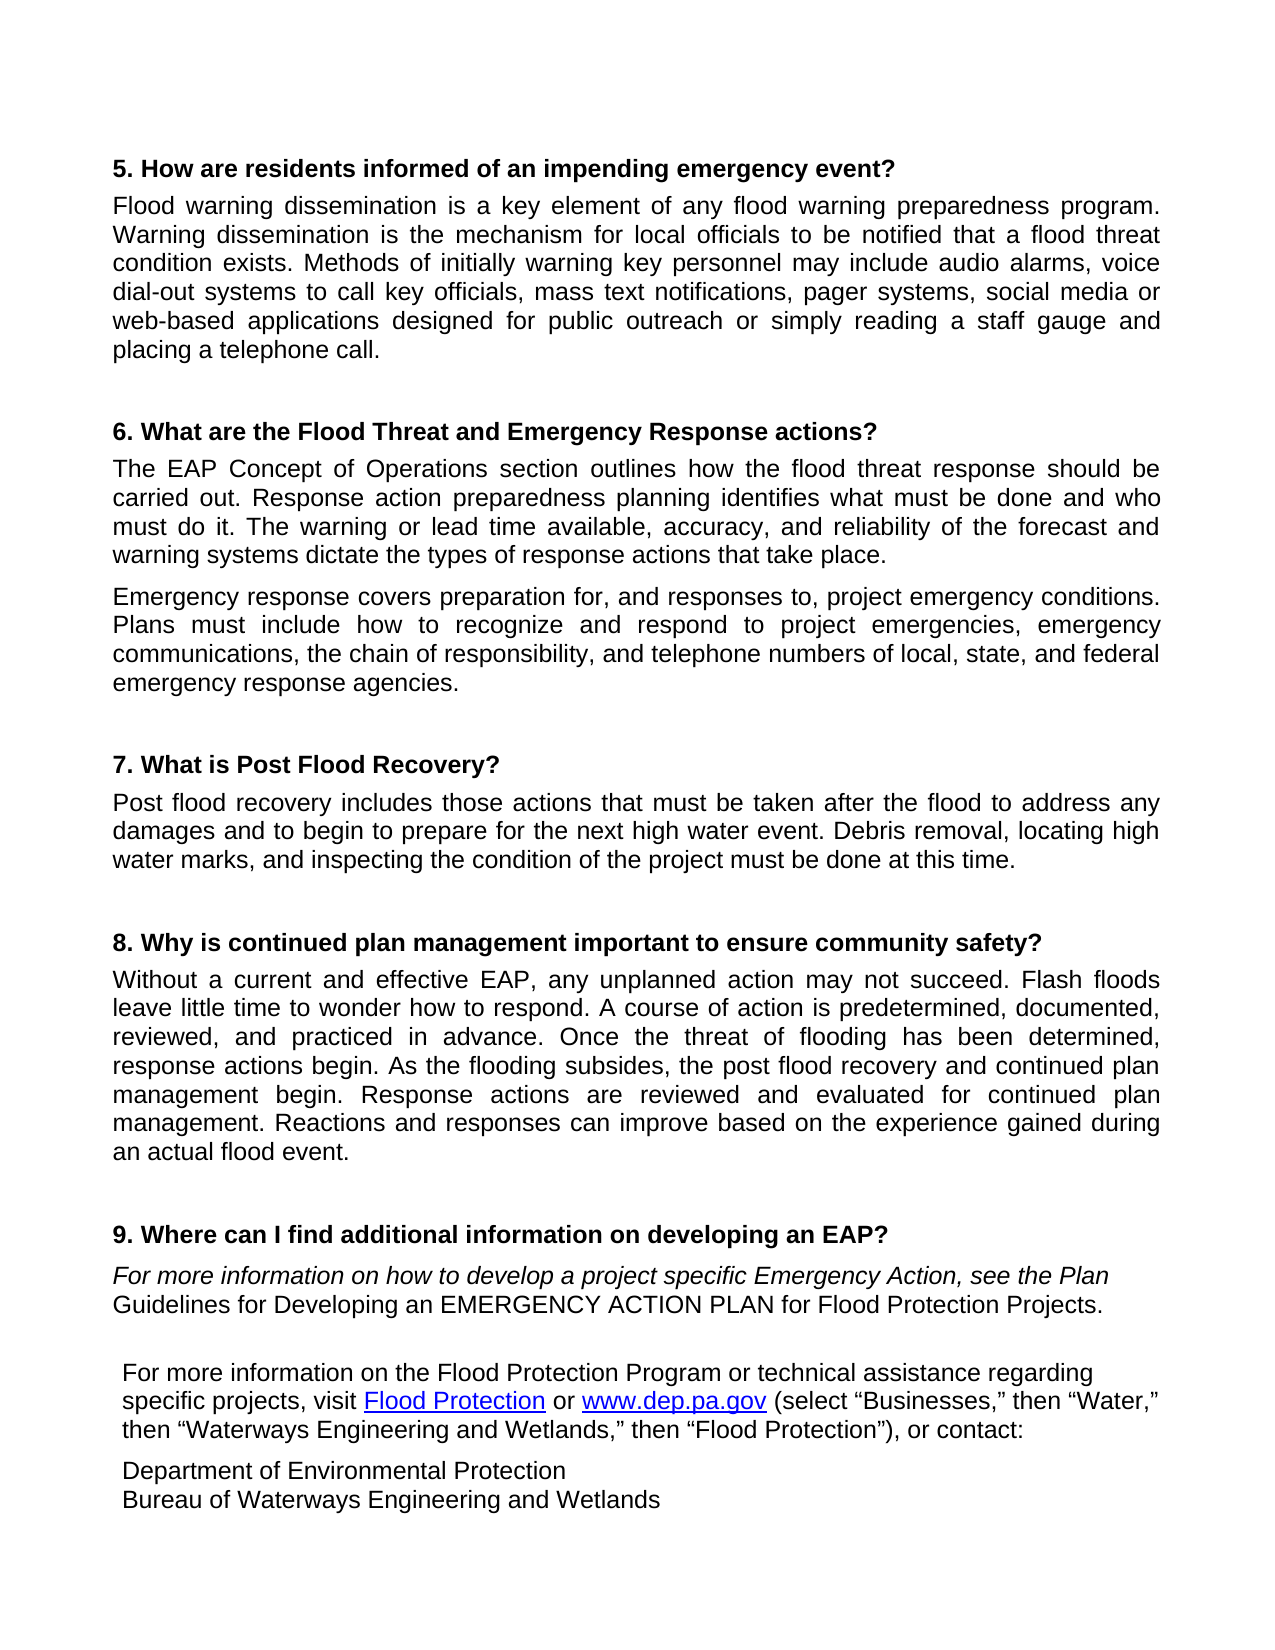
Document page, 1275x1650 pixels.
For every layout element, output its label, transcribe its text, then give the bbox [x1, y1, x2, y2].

text The EAP Concept of Operations section outlines how the flood threat response should be carried out. Response action preparedness planning identifies what must be done and who must do it. The warning or lead time available, accuracy, and reliability of the forecast and warning systems dictate the types of response actions that take place. [112, 454, 1162, 569]
text For more information on the Flood Protection Program or technical assistance regarding specific projects, visit Flood Protection or www.dep.pa.gov (select “Businesses,” then “Water,” then “Waterways Engineering and Wetlands,” then “Flood Protection”), or contact: [122, 1357, 1162, 1444]
list Where can I find additional information on developing an EAP? [112, 1219, 1162, 1248]
list Why is continued plan management important to ensure community safety? [112, 927, 1162, 956]
text Without a current and effective EAP, any unplanned action may not succeed. Flash floods leave little time to wonder how to respond. A course of action is predetermined, documented, reviewed, and practiced in advance. Once the threat of flooding has been determined, response actions begin. As the flooding subsides, the post flood recovery and continued plan management begin. Response actions are reviewed and evaluated for continued plan management. Reactions and responses can improve based on the experience gained during an actual flood event. [112, 964, 1162, 1166]
text Flood warning dissemination is a key element of any flood warning preparedness program. Warning dissemination is the mechanism for local officials to be notified that a flood threat condition exists. Methods of initially warning key personnel may include audio alarms, voice dial-out systems to call key officials, mass text notifications, pager systems, social media or web-based applications designed for public outreach or simply reading a staff gauge and placing a telephone call. [112, 191, 1162, 363]
subtitle What are the Flood Threat and Emergency Response actions? [112, 417, 1162, 446]
text For more information on how to develop a project specific Emergency Action, see the Plan Guidelines for Developing an EMERGENCY ACTION PLAN for Flood Protection Projects. [112, 1261, 1162, 1318]
text Department of Environmental Protection [122, 1456, 1162, 1485]
text Bureau of Waterways Engineering and Wetlands [122, 1485, 1162, 1514]
list What is Post Flood Recovery? [112, 750, 1162, 779]
subtitle How are residents informed of an impending emergency event? [112, 154, 1162, 182]
text Emergency response covers preparation for, and responses to, project emergency conditions. Plans must include how to recognize and respond to project emergencies, emergency communications, the chain of responsibility, and telephone numbers of local, state, and federal emergency response agencies. [112, 582, 1162, 697]
text Post flood recovery includes those actions that must be taken after the flood to address any damages and to begin to prepare for the next high water event. Debris removal, locating high water marks, and inspecting the condition of the project must be done at this time. [112, 787, 1162, 874]
